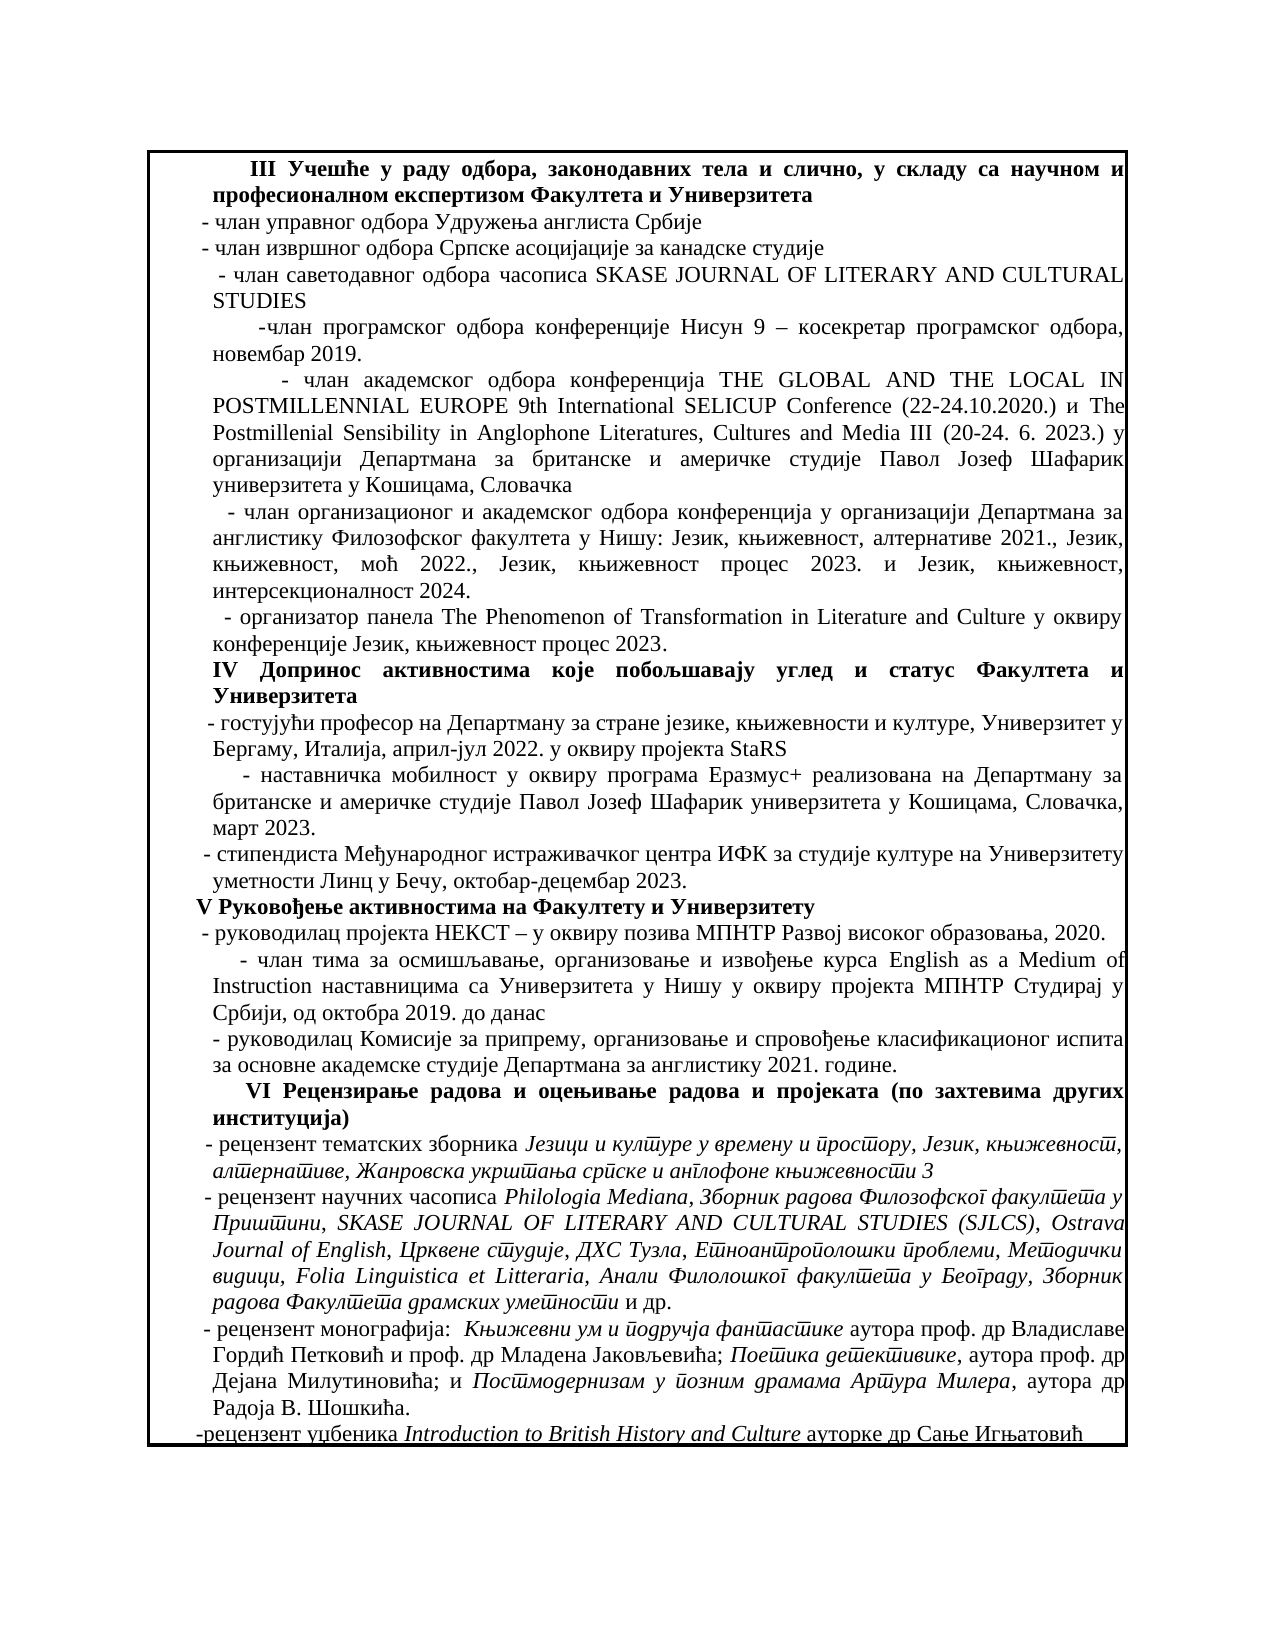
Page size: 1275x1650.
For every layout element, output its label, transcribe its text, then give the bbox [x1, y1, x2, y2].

text - члан организационог и академског одбора конференција у организацији Департмана за англистику Филозофског факултета у Нишу: Језик, књижевност, алтернативе 2021., Језик, књижевност, моћ 2022., Језик, књижевност процес 2023. и Језик, књижевност, интерсекционалност 2024. [150, 498, 1125, 603]
text - организатор панела The Phenomenon of Transformation in Literature and Culture у оквиру конференције Језик, књижевност процес 2023. [150, 603, 1125, 656]
text - члан управног одбора Удружења англиста Србије [150, 208, 1125, 234]
text -рецензент уџбеника Introduction to British History and Culture ауторке др Сање Игњатовић [150, 1420, 1125, 1443]
text - стипендиста Међународног истраживачког центра ИФК за студије културе на Универзитету уметности Линц у Бечу, октобар-децембар 2023. [150, 840, 1125, 893]
text - рецензент монографија: Књижевни ум и подручја фантастике аутора проф. др Владиславе Гордић Петковић и проф. др Младена Јаковљевића; Поетика детективике, аутора проф. др Дејана Милутиновића; и Постмодернизам у позним драмама Артура Милера, аутора др Радоја В. Шошкића. [150, 1315, 1125, 1420]
text - руководилац Комисије за припрему, организовање и спровођење класификационог испита за основне академске студије Департмана за англистику 2021. године. [150, 1025, 1125, 1078]
text - рецензент тематских зборника Језици и културе у времену и простору, Језик, књижевност, алтернативе, Жанровска укрштања српске и англофоне књижевности 3 [150, 1130, 1125, 1183]
text - наставничка мобилност у оквиру програма Еразмус+ реализована на Департману за британске и америчке студије Павол Јозеф Шафарик универзитета у Кошицама, Словачка, март 2023. [150, 761, 1125, 840]
text - руководилац пројекта НЕКСТ – у оквиру позива МПНТР Развој високог образовања, 2020. [150, 919, 1125, 946]
text - члан извршног одбора Српске асоцијације за канадске студије [150, 234, 1125, 261]
text -члан програмског одбора конференције Нисун 9 – косекретар програмског одбора, новембар 2019. [150, 313, 1125, 366]
text III Учешће у раду одбора, законодавних тела и слично, у складу са научном и професионалном експертизом Факултета и Универзитета [150, 153, 1125, 208]
text IV Допринос активностима које побољшавају углед и статус Факултета и Универзитета [150, 656, 1125, 709]
text V Руковођење активностима на Факултету и Универзитету [150, 893, 1125, 919]
text VI Рецензирање радова и оцењивање радова и пројеката (по захтевима других институција) [150, 1078, 1125, 1130]
text - гостујући професор на Департману за стране језике, књижевности и културе, Универзитет у Бергаму, Италија, април-јул 2022. у оквиру пројекта StaRS [150, 709, 1125, 761]
text - члан академског одбора конференција THE GLOBAL AND THE LOCAL IN POSTMILLENNIAL EUROPE 9th International SELICUP Conference (22-24.10.2020.) и The Postmillenial Sensibility in Anglophone Literatures, Cultures and Media III (20-24. 6. 2023.) у организацији Департмана за британске и америчке студије Павол Јозеф Шафарик универзитета у Кошицама, Словачка [150, 366, 1125, 498]
text - члан саветодавног одбора часописа SKASE JOURNAL OF LITERARY AND CULTURAL STUDIES [150, 261, 1125, 313]
text - рецензент научних часописа Philologia Mediana, Зборник радова Филозофског факултета у Приштини, SKASE JOURNAL OF LITERARY AND CULTURAL STUDIES (SJLCS), Ostrava Journal of English, Црквене студије, ДХС Тузла, Етноантрополошки проблеми, Методички видици, Folia Linguistica et Litteraria, Анали Филолошког факултета у Београду, Зборник радова Факултета драмских уметности и др. [150, 1183, 1125, 1315]
text - члан тима за осмишљавање, организовање и извођење курса English as a Medium of Instruction наставницима са Универзитета у Нишу у оквиру пројекта МПНТР Студирај у Србији, од октобра 2019. до данас [150, 946, 1125, 1025]
